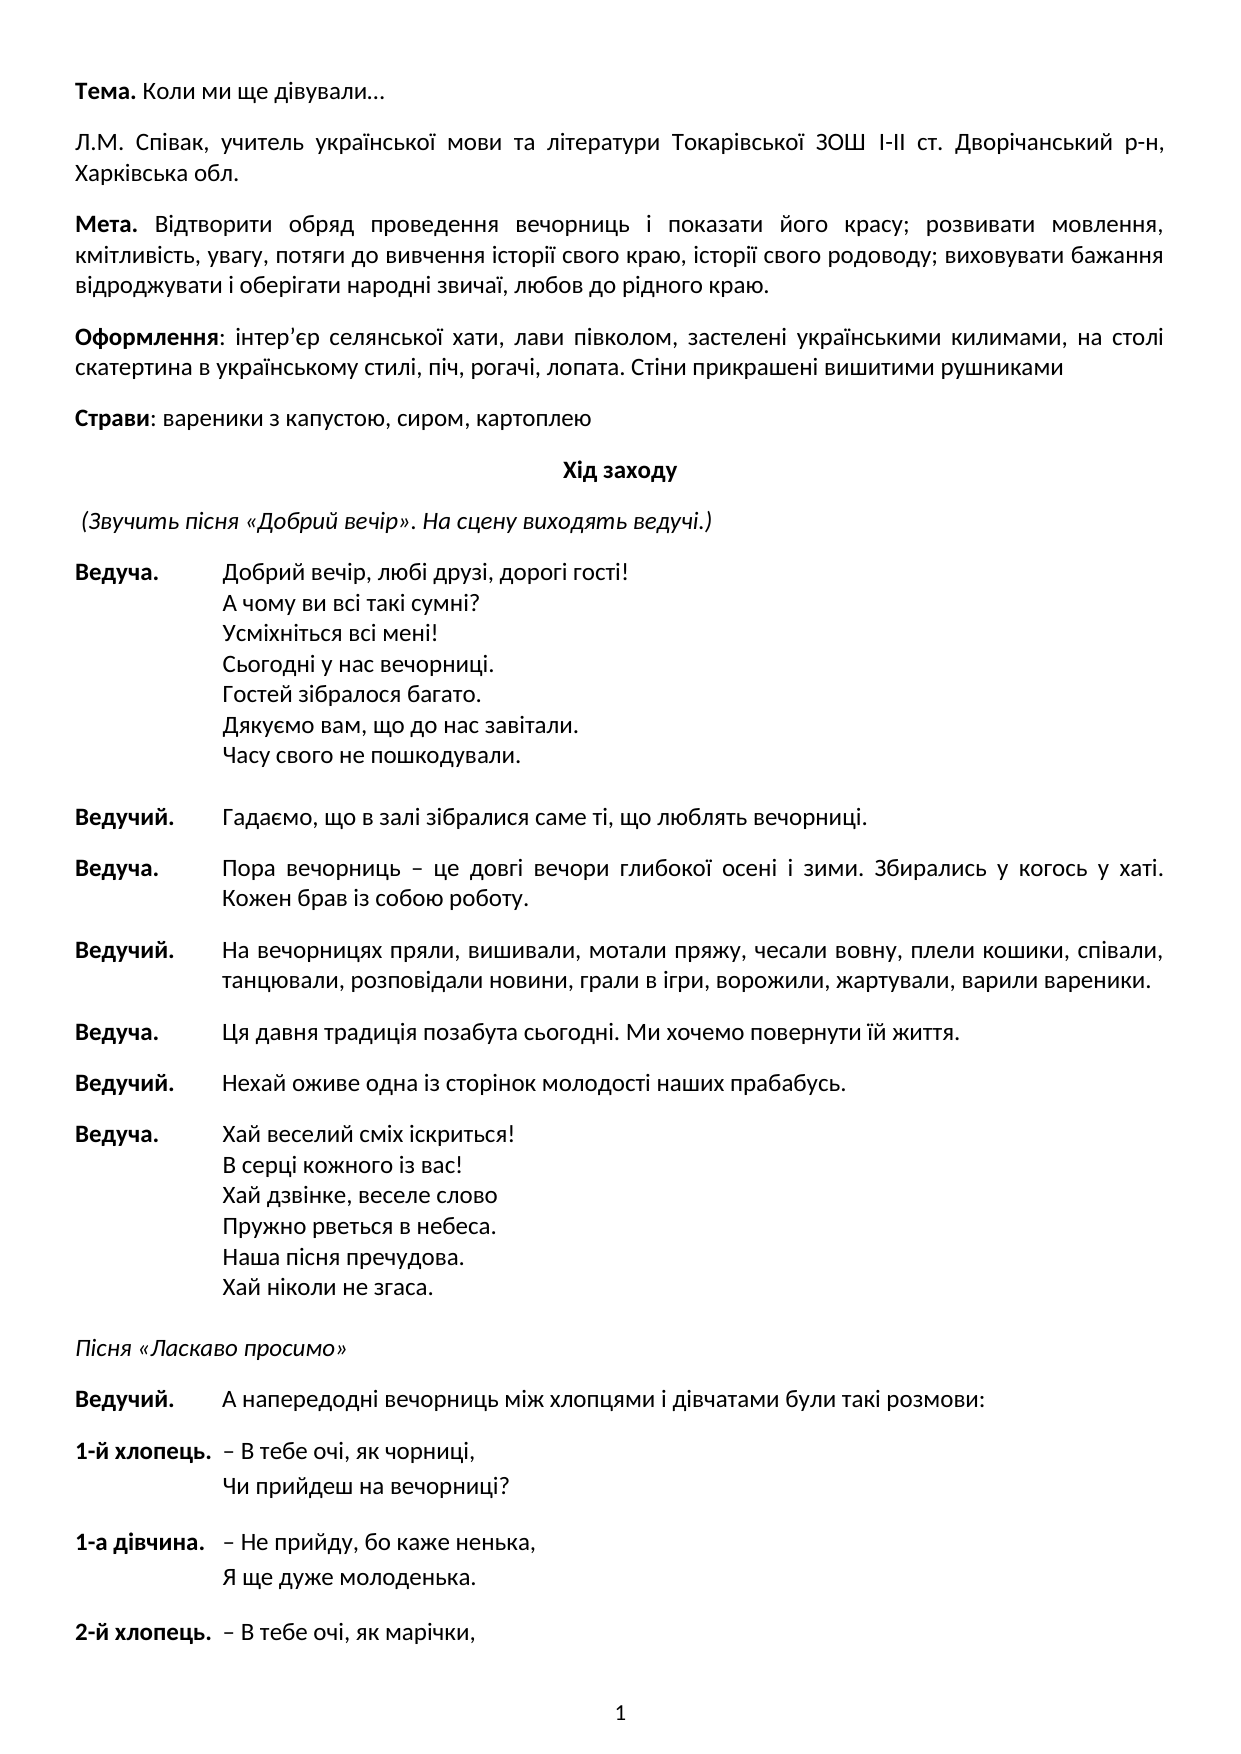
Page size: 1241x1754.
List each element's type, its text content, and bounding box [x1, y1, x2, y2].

text Хай дзвінке, веселе слово [222, 1179, 1165, 1210]
text Л.М. Співак, учитель української мови та літератури Токарівської ЗОШ I-II ст. Дворічанський р-н, Харківська обл. [75, 126, 1165, 187]
text Пісня «Ласкаво просимо» [75, 1332, 1165, 1363]
text Оформлення: інтер’єр селянської хати, лави півколом, застелені українськими килимами, на столі скатертина в українському стилі, піч, рогачі, лопата. Стіни прикрашені вишитими рушниками [75, 321, 1165, 382]
text В серці кожного із вас! [222, 1149, 1165, 1179]
text Хід заходу [75, 454, 1165, 484]
text Страви: вареники з капустою, сиром, картоплею [75, 402, 1165, 433]
text 1-й хлопець. – В тебе очі, як чорниці, [75, 1435, 1165, 1465]
text Мета. Відтворити обряд проведення вечорниць і показати його красу; розвивати мовлення, кмітливість, увагу, потяги до вивчення історії свого краю, історії свого родоводу; виховувати бажання відроджувати і оберігати народні звичаї, любов до рідного краю. [75, 208, 1165, 300]
text Ведучий. Гадаємо, що в залі зібралися саме ті, що люблять вечорниці. [75, 801, 1165, 831]
text Ведуча. Пора вечорниць – це довгі вечори глибокої осені і зими. Збирались у когось у хаті. Кожен брав із собою роботу. [75, 852, 1165, 913]
text Усміхніться всі мені! [75, 618, 1165, 648]
text (Звучить пісня «Добрий вечір». На сцену виходять ведучі.) [75, 505, 1165, 536]
text Хай ніколи не згаса. [222, 1271, 1165, 1302]
text Я ще дуже молоденька. [149, 1561, 1165, 1591]
text Сьогодні у нас вечорниці. [75, 648, 1165, 679]
text Часу свого не пошкодували. [75, 740, 1165, 770]
text Ведуча. Добрий вечір, любі друзі, дорогі гості! [75, 557, 1165, 587]
text Ведучий. На вечорницях пряли, вишивали, мотали пряжу, чесали вовну, плели кошики, співали, танцювали, розповідали новини, грали в ігри, ворожили, жартували, варили вареники. [75, 934, 1165, 995]
text Ведуча. Хай веселий сміх іскриться! [75, 1118, 1165, 1149]
text Наша пісня пречудова. [222, 1241, 1165, 1271]
text Тема. Коли ми ще дівували… [75, 75, 1165, 106]
text Ведуча. Ця давня традиція позабута сьогодні. Ми хочемо повернути їй життя. [75, 1016, 1165, 1046]
text Ведучий. Нехай оживе одна із сторінок молодості наших прабабусь. [75, 1067, 1165, 1098]
text 2-й хлопець. – В тебе очі, як марічки, [75, 1617, 1165, 1647]
text Дякуємо вам, що до нас завітали. [75, 709, 1165, 740]
text Ведучий. А напередодні вечорниць між хлопцями і дівчатами були такі розмови: [75, 1383, 1165, 1414]
text Гостей зібралося багато. [75, 679, 1165, 709]
text Пружно рветься в небеса. [222, 1210, 1165, 1241]
text Чи прийдеш на вечорниці? [149, 1470, 1165, 1500]
text А чому ви всі такі сумні? [75, 587, 1165, 618]
text 1-а дівчина. – Не прийду, бо каже ненька, [75, 1526, 1165, 1556]
